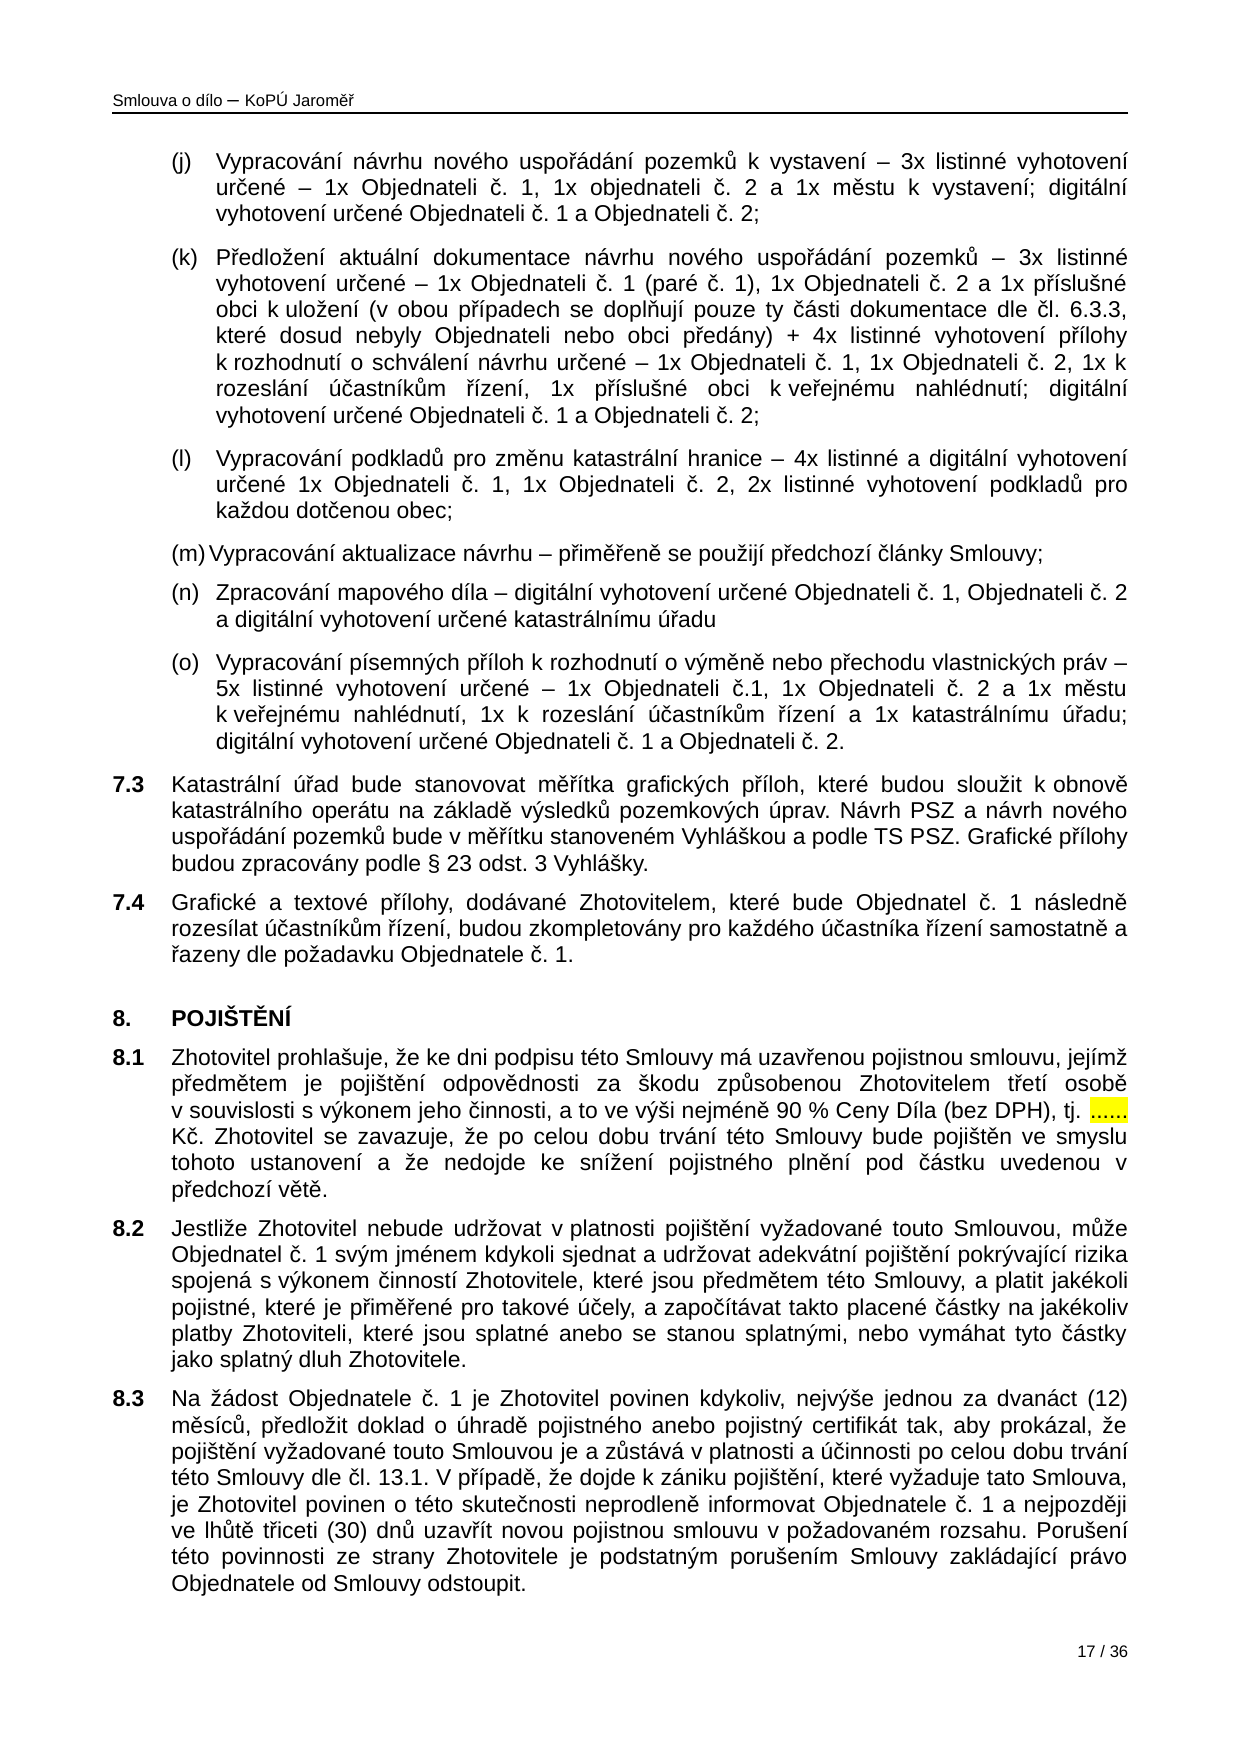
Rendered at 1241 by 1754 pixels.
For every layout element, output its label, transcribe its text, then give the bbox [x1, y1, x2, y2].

text Na žádost Objednatele č. 1 je Zhotovitel povinen kdykoliv, nejvýše jednou za dvanáct (12) měsíců, předložit doklad o úhradě pojistného anebo pojistný certifikát tak, aby prokázal, že pojištění vyžadované touto Smlouvou je a zůstává v platnosti a účinnosti po celou dobu trvání této Smlouvy dle čl. 13.1. V případě, že dojde k zániku pojištění, které vyžaduje tato Smlouva, je Zhotovitel povinen o této skutečnosti neprodleně informovat Objednatele č. 1 a nejpozději ve lhůtě třiceti (30) dnů uzavřít novou pojistnou smlouvu v požadovaném rozsahu. Porušení této povinnosti ze strany Zhotovitele je podstatným porušením Smlouvy zakládající právo Objednatele od Smlouvy odstoupit. [112, 1385, 1128, 1596]
text Grafické a textové přílohy, dodávané Zhotovitelem, které bude Objednatel č. 1 následně rozesílat účastníkům řízení, budou zkompletovány pro každého účastníka řízení samostatně a řazeny dle požadavku Objednatele č. 1. [112, 888, 1128, 968]
text Jestliže Zhotovitel nebude udržovat v platnosti pojištění vyžadované touto Smlouvou, může Objednatel č. 1 svým jménem kdykoli sjednat a udržovat adekvátní pojištění pokrývající rizika spojená s výkonem činností Zhotovitele, které jsou předmětem této Smlouvy, a platit jakékoli pojistné, které je přiměřené pro takové účely, a započítávat takto placené částky na jakékoliv platby Zhotoviteli, které jsou splatné anebo se stanou splatnými, nebo vymáhat tyto částky jako splatný dluh Zhotovitele. [112, 1214, 1128, 1373]
text Pojištění [112, 1005, 1128, 1031]
list Vypracování návrhu nového uspořádání pozemků k vystavení – 3x listinné vyhotovení určené – 1x Objednateli č. 1, 1x objednateli č. 2 a 1x městu k vystavení; digitální vyhotovení určené Objednateli č. 1 a Objednateli č. 2; [171, 148, 1128, 227]
list Předložení aktuální dokumentace návrhu nového uspořádání pozemků – 3x listinné vyhotovení určené – 1x Objednateli č. 1 (paré č. 1), 1x Objednateli č. 2 a 1x příslušné obci k uložení (v obou případech se doplňují pouze ty části dokumentace dle čl. 6.3.3, které dosud nebyly Objednateli nebo obci předány) + 4x listinné vyhotovení přílohy k rozhodnutí o schválení návrhu určené – 1x Objednateli č. 1, 1x Objednateli č. 2, 1x k rozeslání účastníkům řízení, 1x příslušné obci k veřejnému nahlédnutí; digitální vyhotovení určené Objednateli č. 1 a Objednateli č. 2; [171, 243, 1128, 428]
list Zpracování mapového díla – digitální vyhotovení určené Objednateli č. 1, Objednateli č. 2 a digitální vyhotovení určené katastrálnímu úřadu [171, 579, 1128, 632]
text Zhotovitel prohlašuje, že ke dni podpisu této Smlouvy má uzavřenou pojistnou smlouvu, jejímž předmětem je pojištění odpovědnosti za škodu způsobenou Zhotovitelem třetí osobě v souvislosti s výkonem jeho činnosti, a to ve výši nejméně 90 % Ceny Díla (bez DPH), tj. ...... Kč. Zhotovitel se zavazuje, že po celou dobu trvání této Smlouvy bude pojištěn ve smyslu tohoto ustanovení a že nedojde ke snížení pojistného plnění pod částku uvedenou v předchozí větě. [112, 1044, 1128, 1202]
text Katastrální úřad bude stanovovat měřítka grafických příloh, které budou sloužit k obnově katastrálního operátu na základě výsledků pozemkových úprav. Návrh PSZ a návrh nového uspořádání pozemků bude v měřítku stanoveném Vyhláškou a podle TS PSZ. Grafické přílohy budou zpracovány podle § 23 odst. 3 Vyhlášky. [112, 771, 1128, 876]
list Vypracování podkladů pro změnu katastrální hranice – 4x listinné a digitální vyhotovení určené 1x Objednateli č. 1, 1x Objednateli č. 2, 2x listinné vyhotovení podkladů pro každou dotčenou obec; [171, 444, 1128, 524]
list Vypracování aktualizace návrhu – přiměřeně se použijí předchozí články Smlouvy; [171, 540, 1128, 567]
list Vypracování písemných příloh k rozhodnutí o výměně nebo přechodu vlastnických práv – 5x listinné vyhotovení určené – 1x Objednateli č.1, 1x Objednateli č. 2 a 1x městu k veřejnému nahlédnutí, 1x k rozeslání účastníkům řízení a 1x katastrálnímu úřadu; digitální vyhotovení určené Objednateli č. 1 a Objednateli č. 2. [171, 648, 1128, 754]
